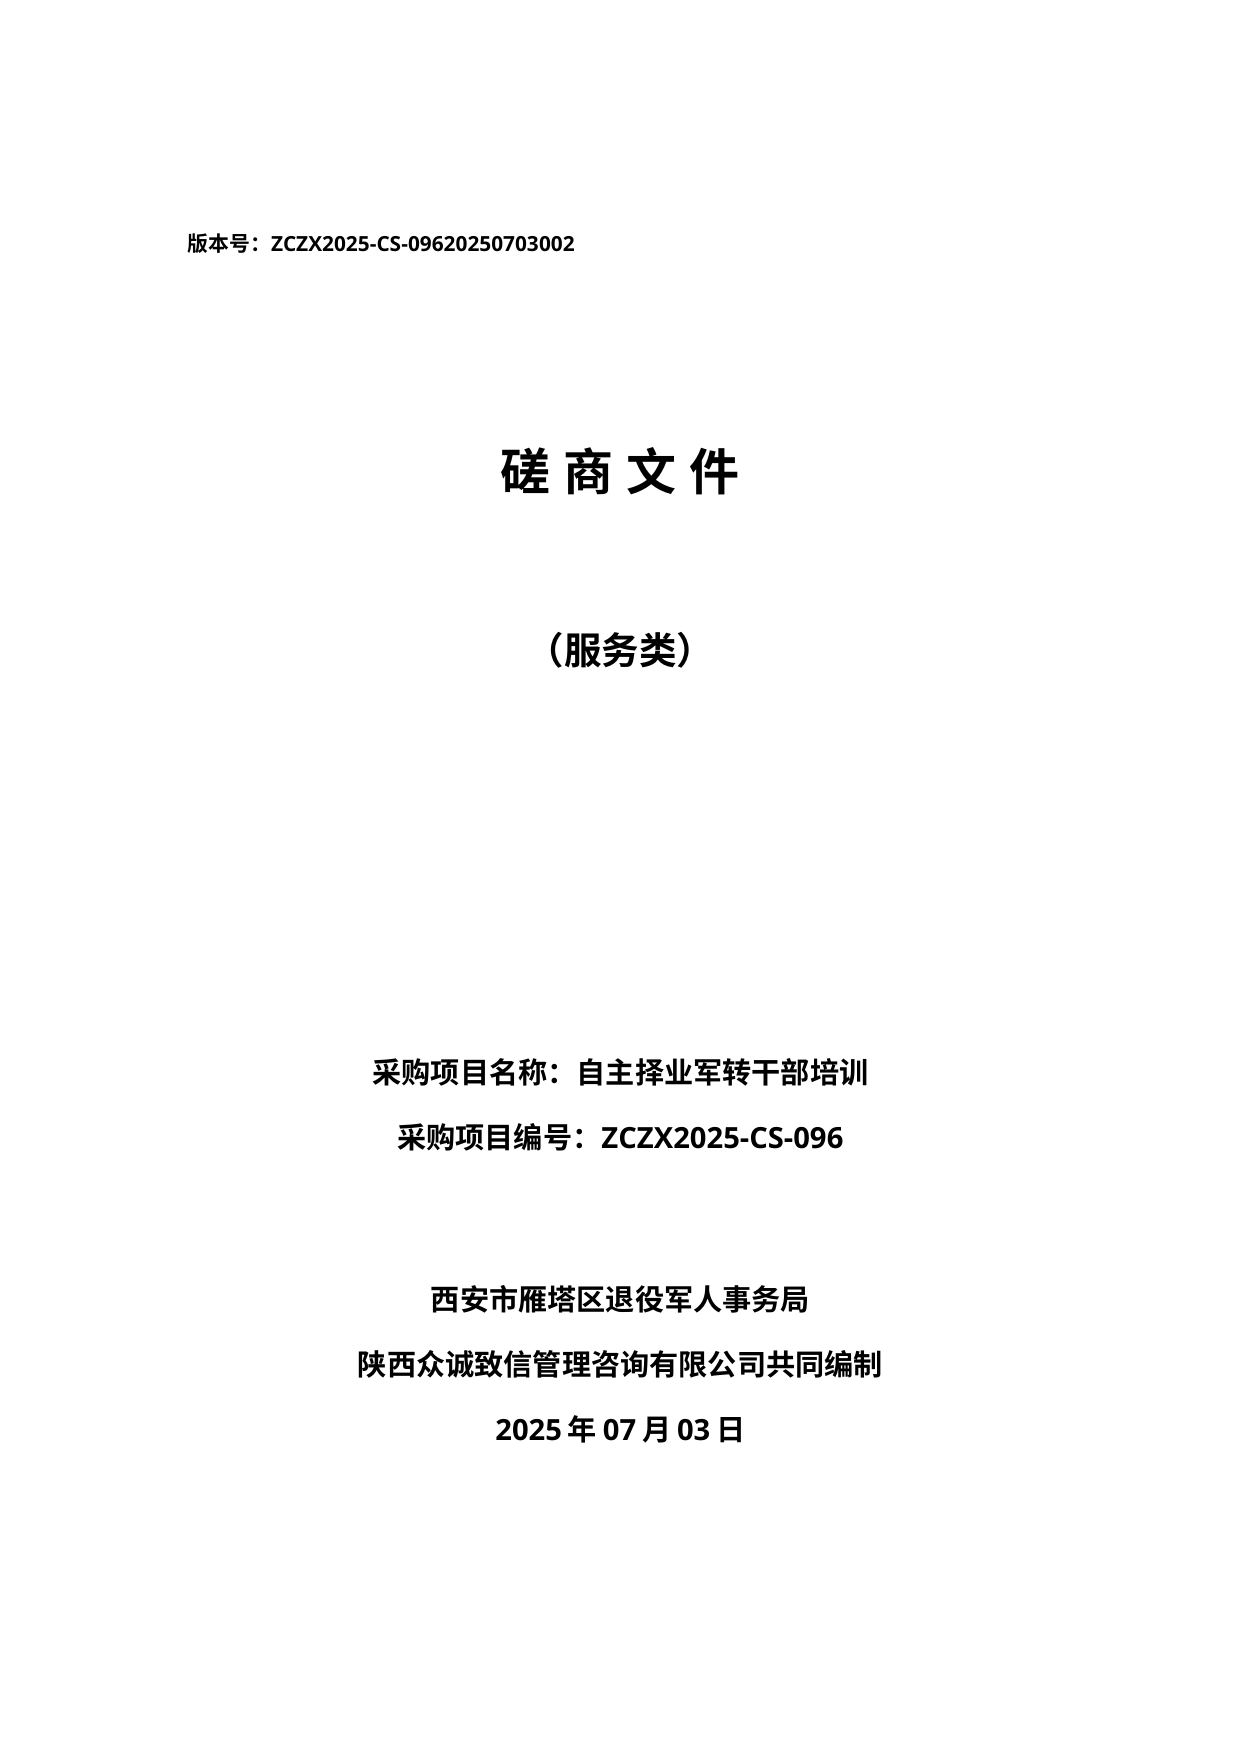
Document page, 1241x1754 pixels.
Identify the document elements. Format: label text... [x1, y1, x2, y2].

text 版本号：ZCZX2025-CS-09620250703002 [187, 227, 1053, 422]
text （服务类） [187, 617, 1053, 1039]
text 采购项目编号：ZCZX2025-CS-096 [187, 1104, 1053, 1267]
text 2025年07月03日 [187, 1397, 1053, 1462]
text 陕西众诚致信管理咨询有限公司共同编制 [187, 1332, 1053, 1397]
text 西安市雁塔区退役军人事务局 [187, 1267, 1053, 1332]
text 采购项目名称：自主择业军转干部培训 [187, 1039, 1053, 1104]
text 磋 商 文 件 [187, 422, 1053, 617]
